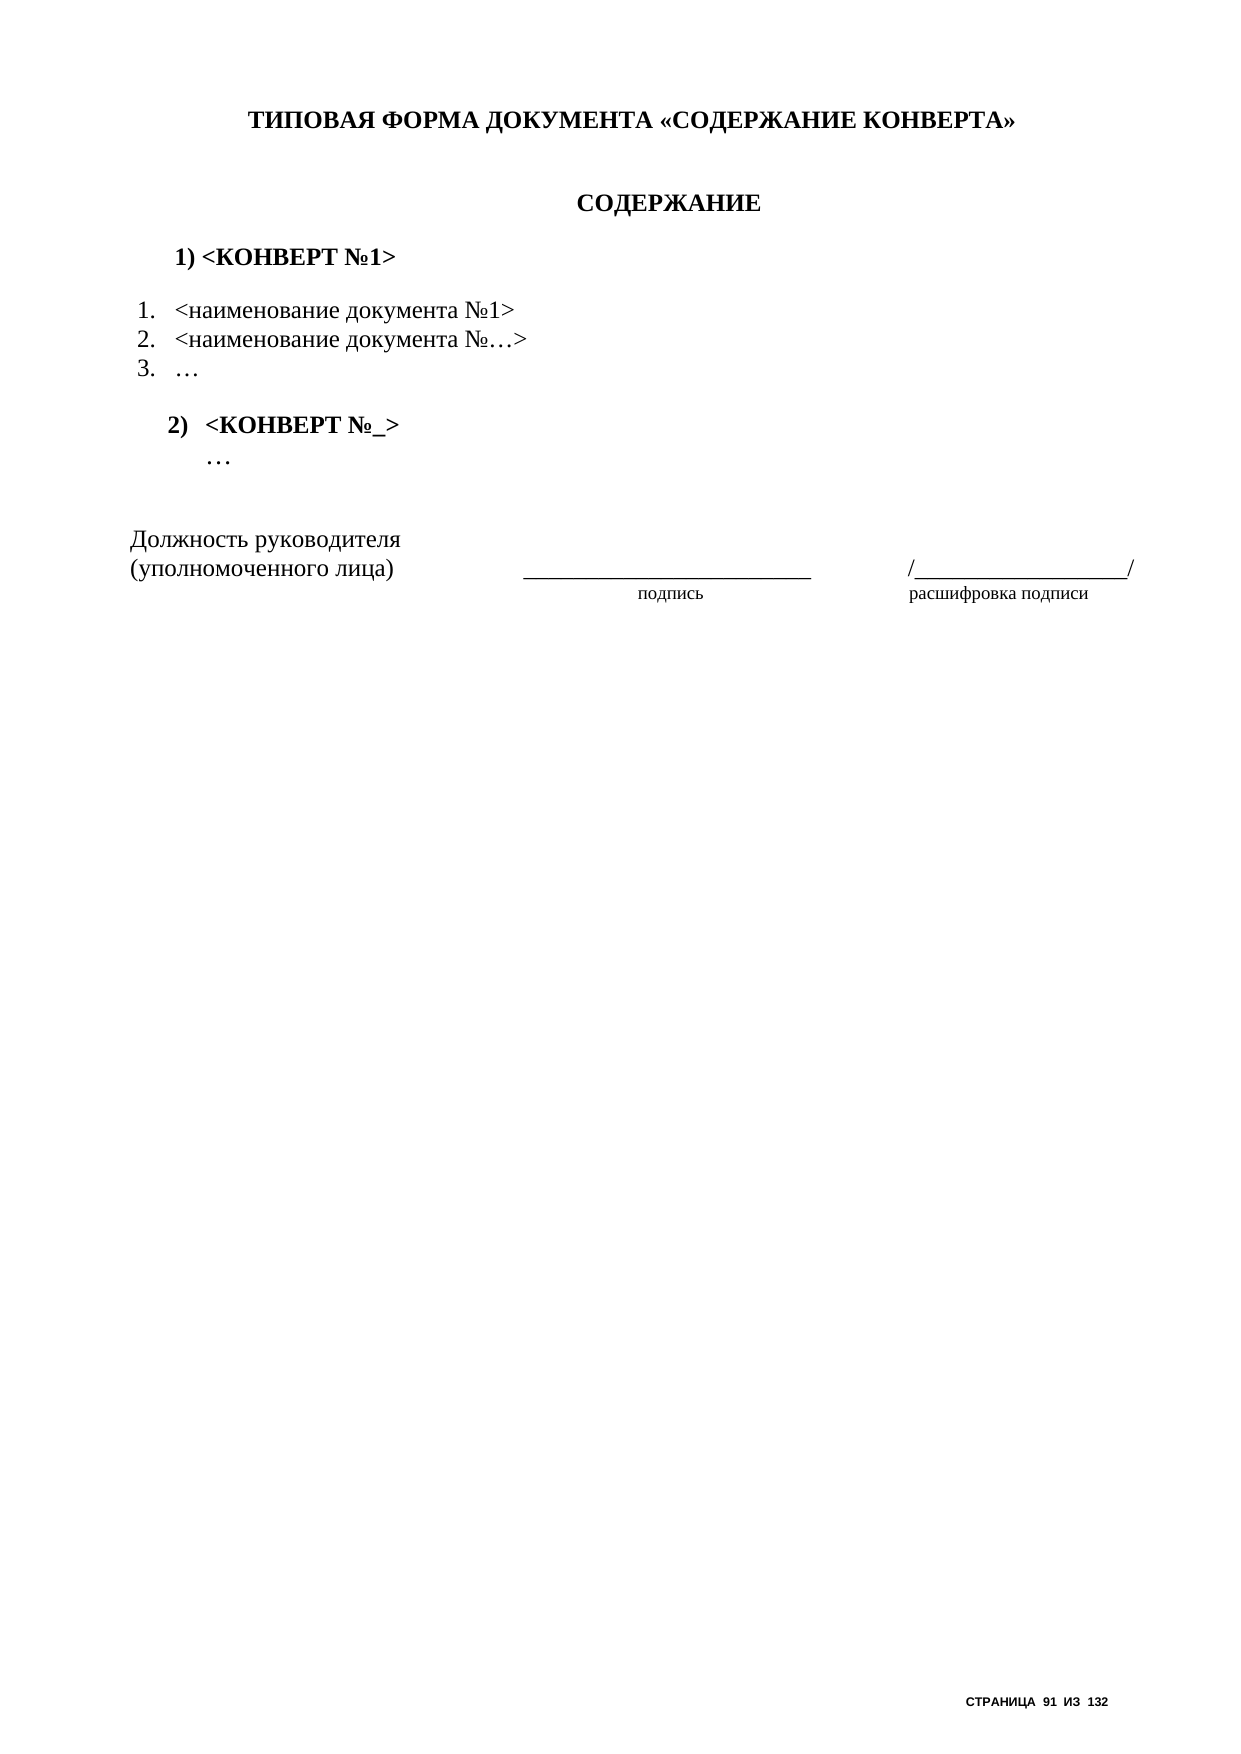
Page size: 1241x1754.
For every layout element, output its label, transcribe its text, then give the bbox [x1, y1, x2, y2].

text 1) <КОНВЕРТ №1> [130, 242, 1134, 271]
text Типовая форма документа «Содержание конверта» [130, 106, 1134, 134]
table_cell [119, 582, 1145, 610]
text СОДЕРЖАНИЕ [130, 188, 1134, 217]
list <КОНВЕРТ №_> [167, 411, 1134, 439]
list … [205, 439, 1134, 470]
list <наименование документа №1> [137, 296, 1134, 324]
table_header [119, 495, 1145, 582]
list … [137, 353, 1134, 382]
list <наименование документа №…> [137, 324, 1134, 353]
